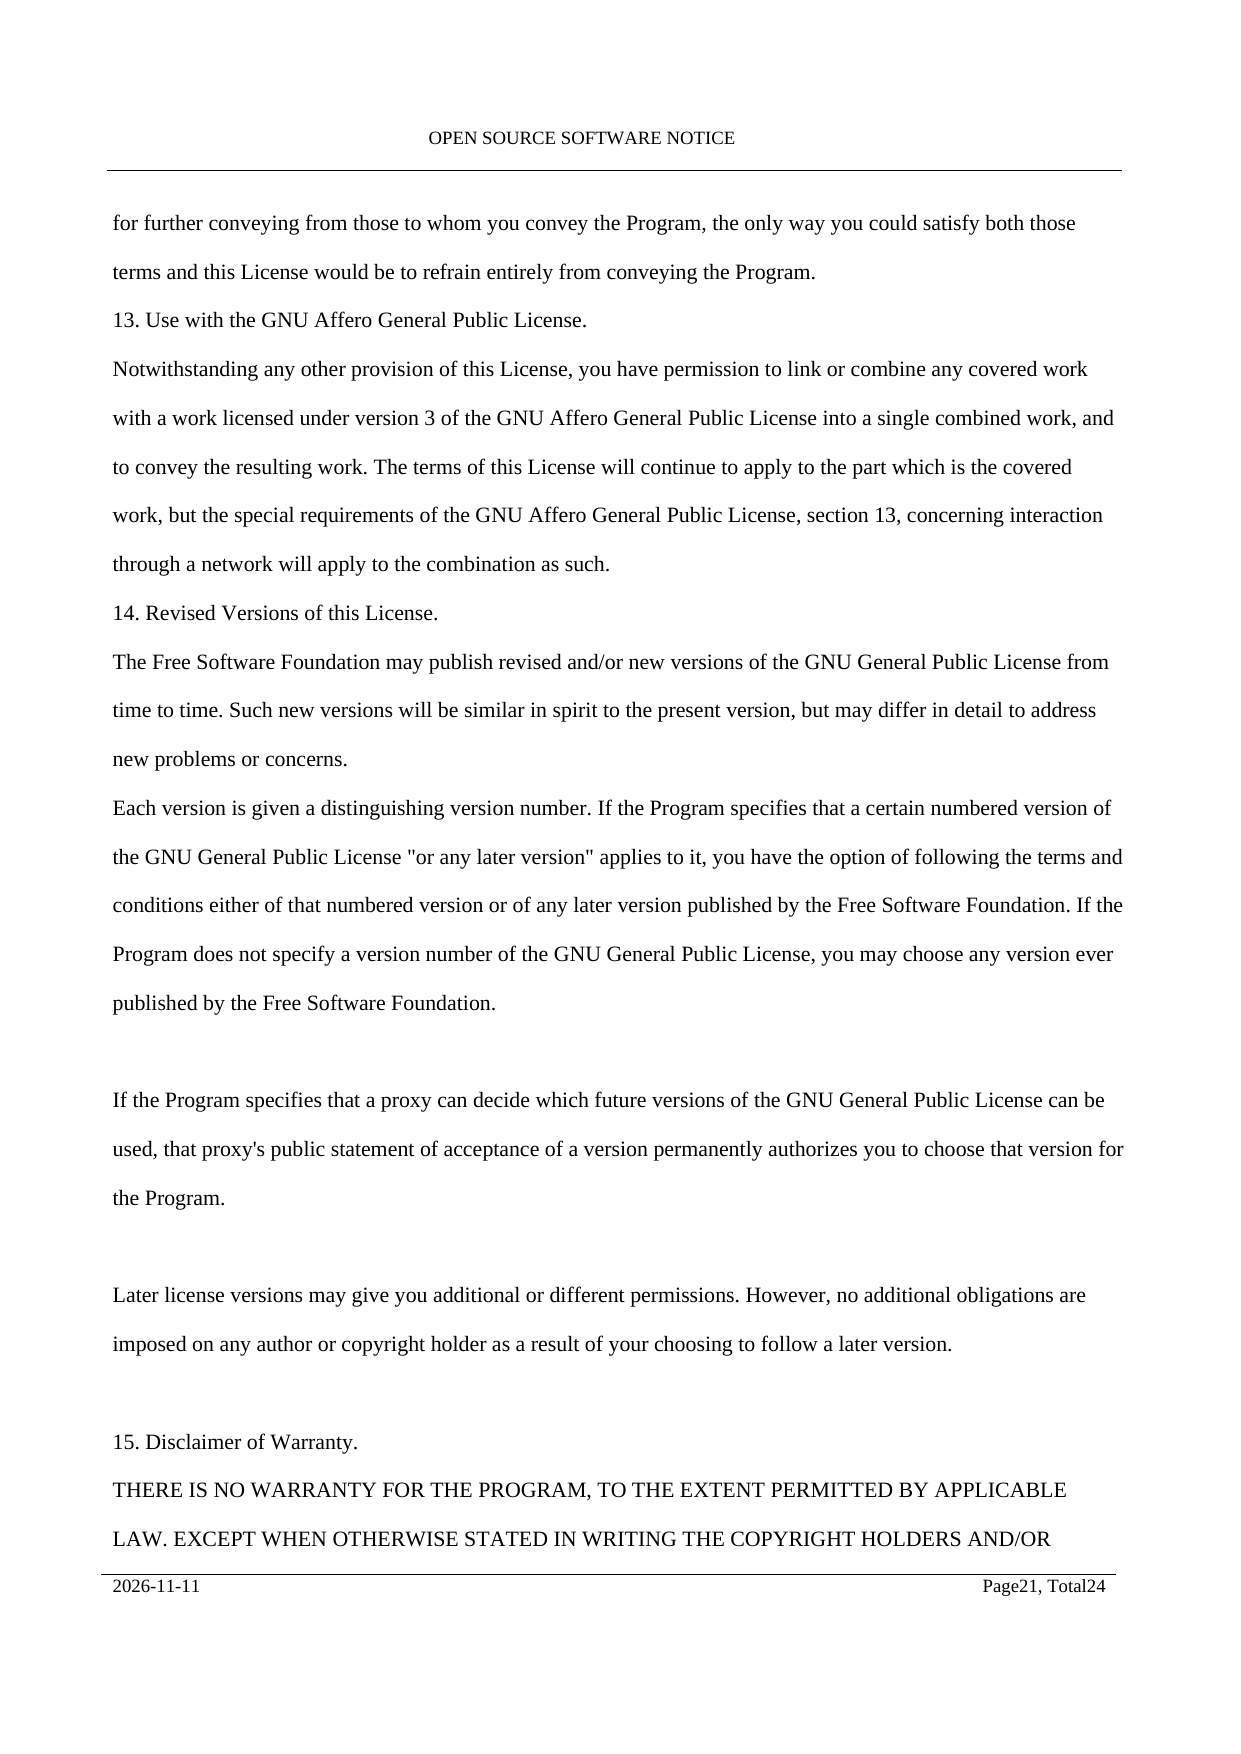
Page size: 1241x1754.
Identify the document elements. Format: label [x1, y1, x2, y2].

text [112, 206, 1128, 1555]
